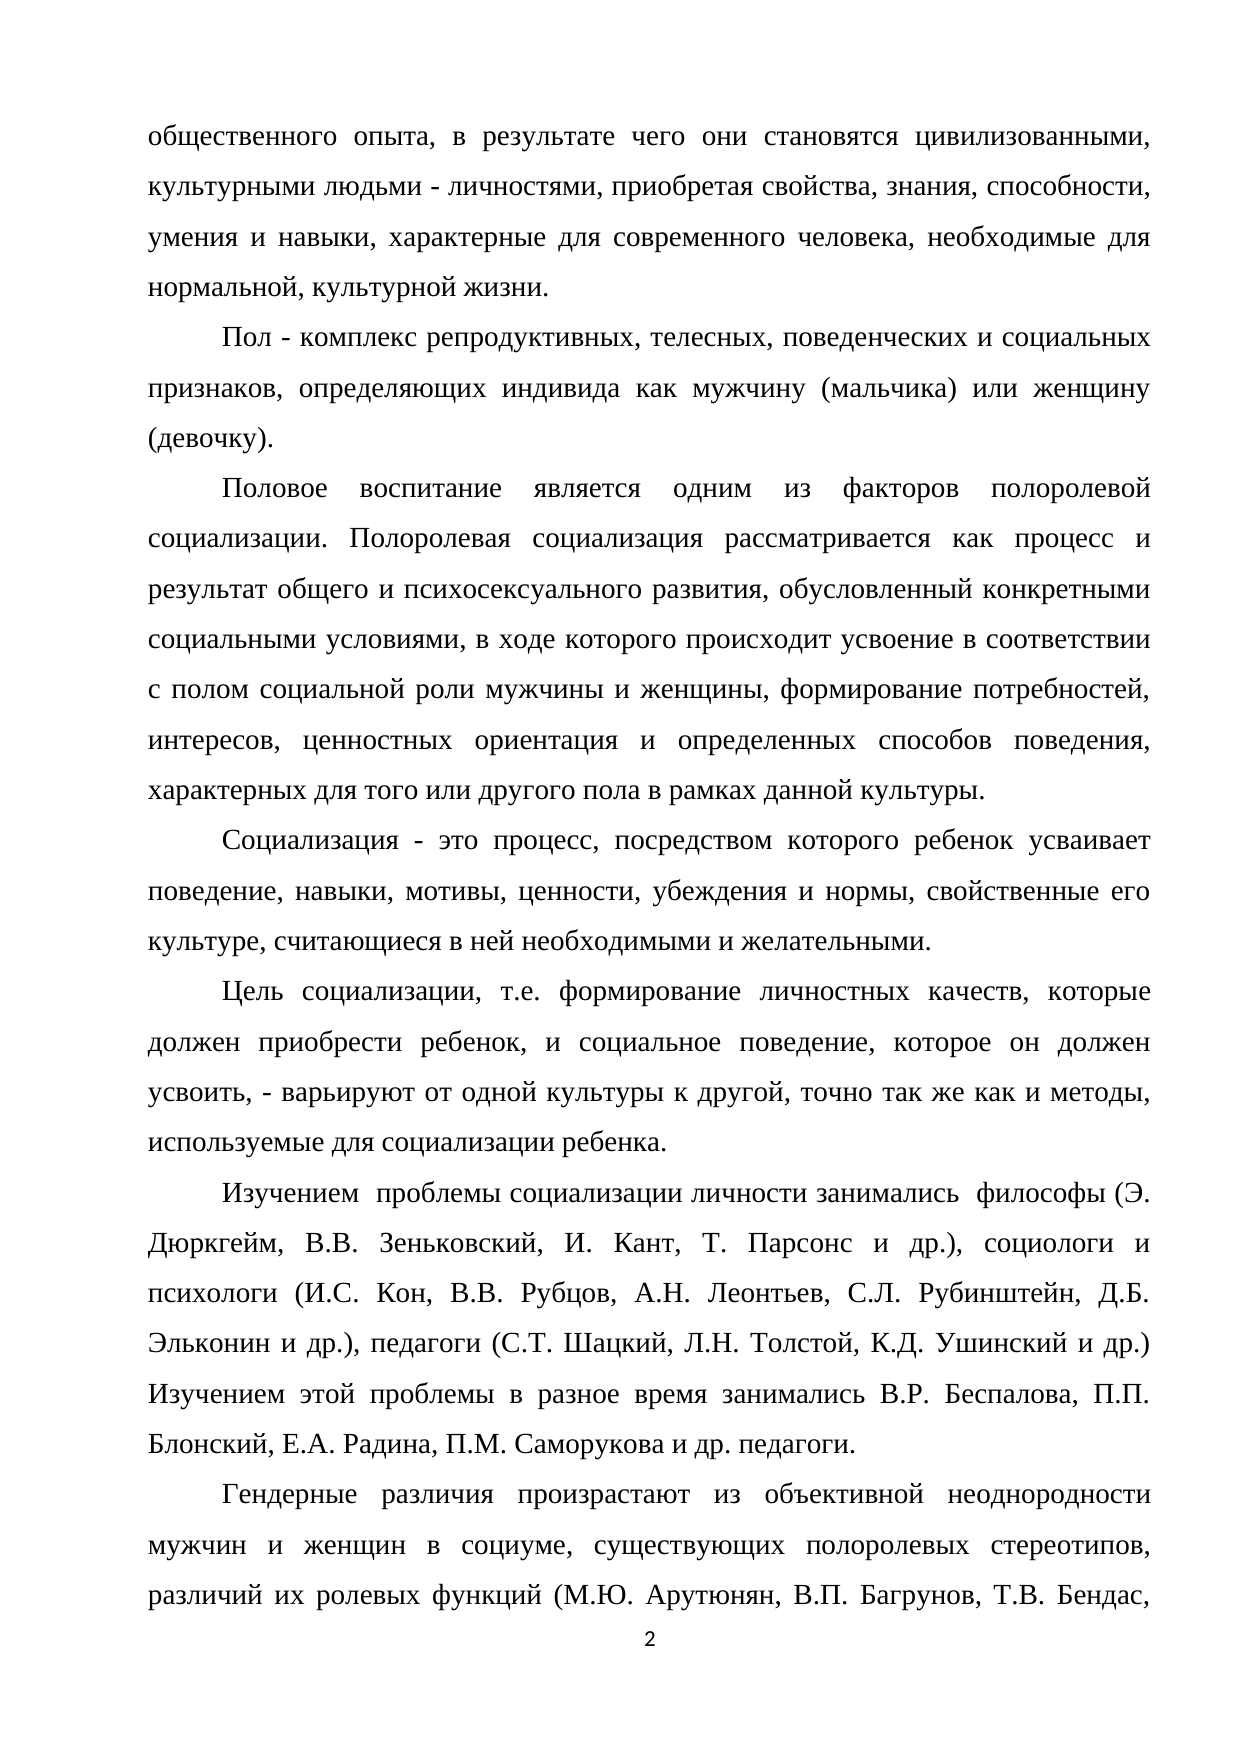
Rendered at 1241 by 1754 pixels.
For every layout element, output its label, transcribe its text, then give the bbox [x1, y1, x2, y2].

text Пол - комплекс репродуктивных, телесных, поведенческих и социальных признаков, определяющих индивида как мужчину (мальчика) или женщину (девочку). [148, 319, 1152, 453]
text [148, 118, 1152, 303]
text Изучением проблемы социализации личности занимались философы (Э. Дюркгейм, В.В. Зеньковский, И. Кант, Т. Парсонс и др.), социологи и психологи (И.С. Кон, В.В. Рубцов, А.Н. Леонтьев, С.Л. Рубинштейн, Д.Б. Эльконин и др.), педагоги (С.Т. Шацкий, Л.Н. Толстой, К.Д. Ушинский и др.) Изучением этой проблемы в разное время занимались В.Р. Беспалова, П.П. Блонский, Е.А. Радина, П.М. Саморукова и др. педагоги. [148, 1175, 1152, 1460]
text Цель социализации, т.е. формирование личностных качеств, которые должен приобрести ребенок, и социальное поведение, которое он должен усвоить, - варьируют от одной культуры к другой, точно так же как и методы, используемые для социализации ребенка. [148, 973, 1152, 1158]
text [148, 1477, 1152, 1611]
text Социализация - это процесс, посредством которого ребенок усваивает поведение, навыки, мотивы, ценности, убеждения и нормы, свойственные его культуре, считающиеся в ней необходимыми и желательными. [148, 822, 1152, 957]
text Половое воспитание является одним из факторов полоролевой социализации. Полоролевая социализация рассматривается как процесс и результат общего и психосексуального развития, обусловленный конкретными социальными условиями, в ходе которого происходит усвоение в соответствии с полом социальной роли мужчины и женщины, формирование потребностей, интересов, ценностных ориентация и определенных способов поведения, характерных для того или другого пола в рамках данной культуры. [148, 470, 1152, 806]
